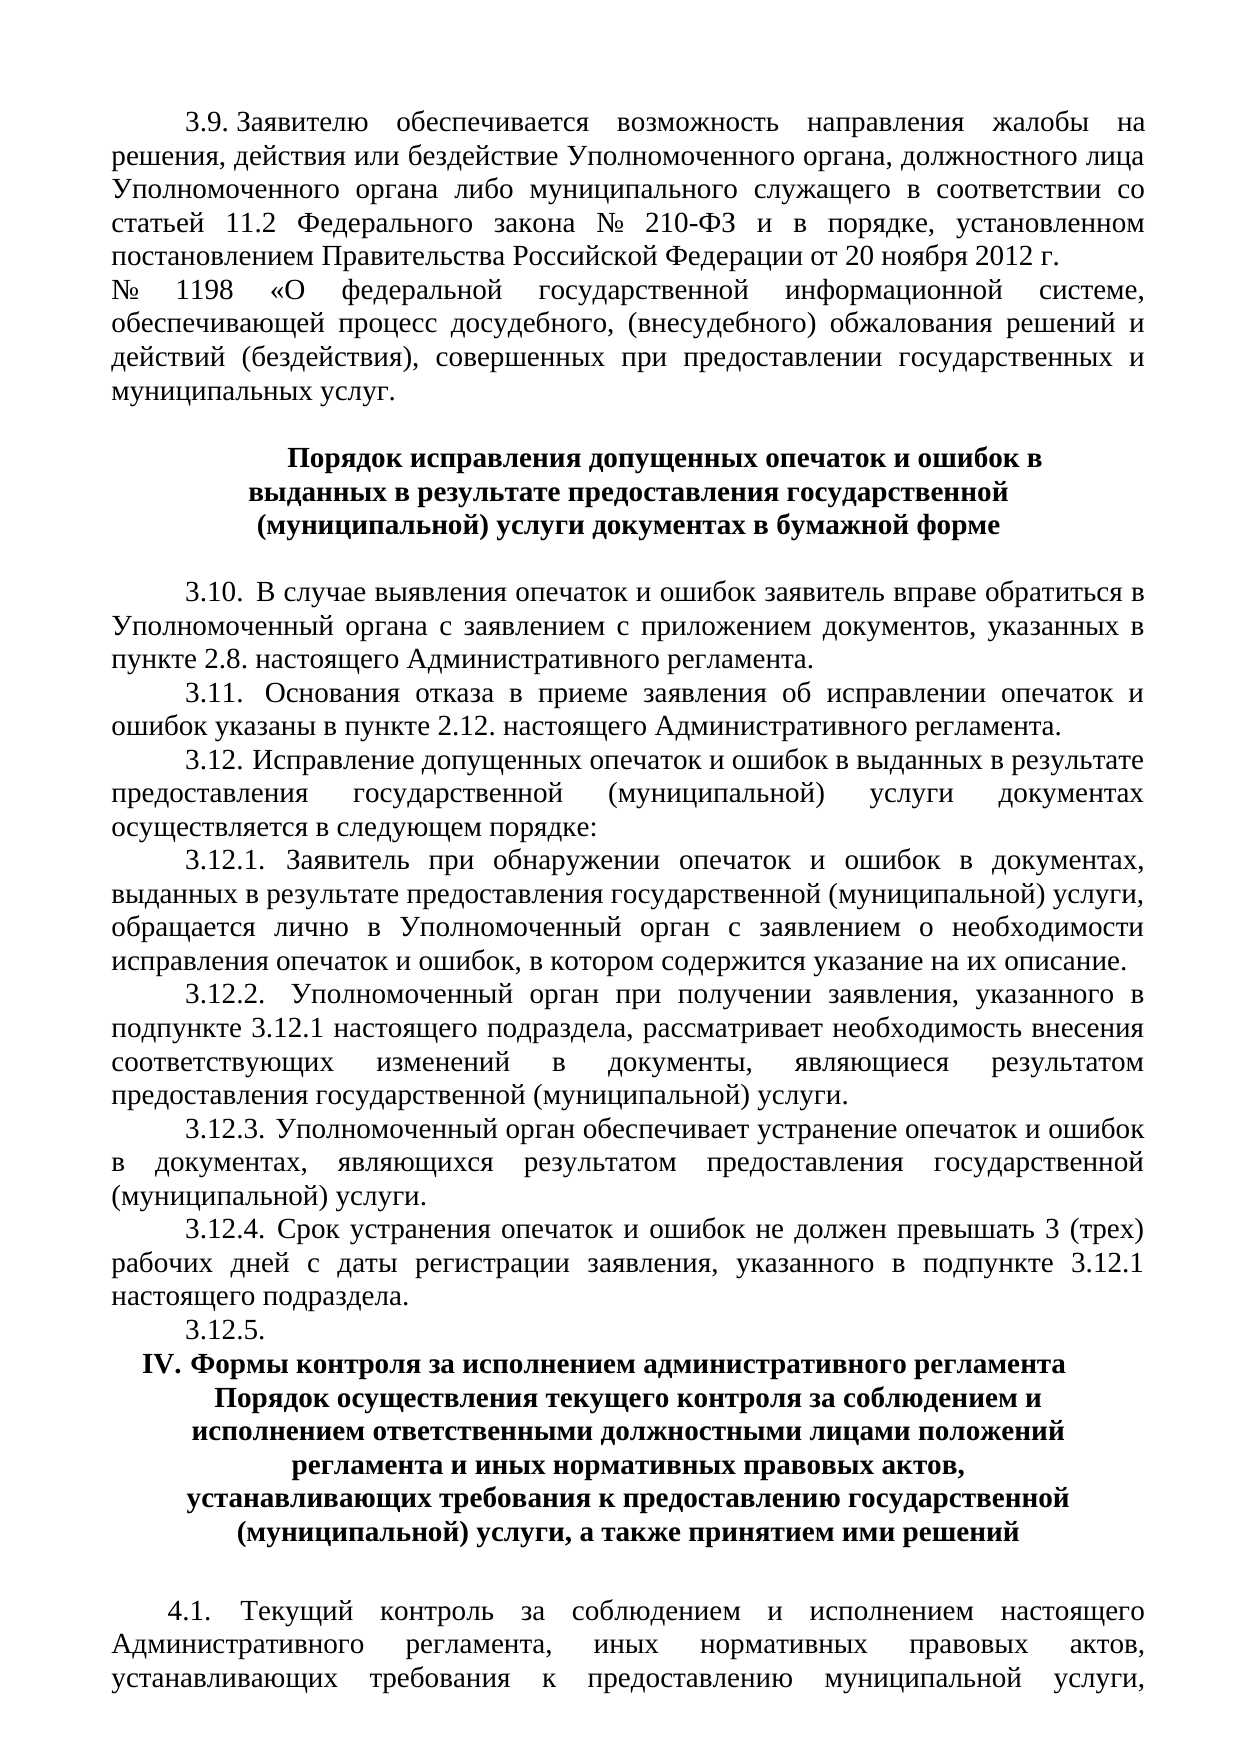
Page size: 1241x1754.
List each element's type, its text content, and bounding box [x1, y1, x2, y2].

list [111, 1593, 1146, 1693]
list Заявителю обеспечивается возможность направления жалобы на решения, действия или бездействие Уполномоченного органа, должностного лица Уполномоченного органа либо муниципального служащего в соответствии со статьей 11.2 Федерального закона № 210-ФЗ и в порядке, установленном постановлением Правительства Российской Федерации от 20 ноября 2012 г. [111, 104, 1146, 272]
list Заявитель при обнаружении опечаток и ошибок в документах, выданных в результате предоставления государственной (муниципальной) услуги, обращается лично в Уполномоченный орган с заявлением о необходимости исправления опечаток и ошибок, в котором содержится указание на их описание. [111, 842, 1145, 977]
list Срок устранения опечаток и ошибок не должен превышать 3 (трех) рабочих дней с даты регистрации заявления, указанного в подпункте 3.12.1 настоящего подраздела. [111, 1211, 1145, 1312]
list Уполномоченный орган обеспечивает устранение опечаток и ошибок в документах, являющихся результатом предоставления государственной (муниципальной) услуги. [111, 1111, 1145, 1211]
list Уполномоченный орган при получении заявления, указанного в подпункте 3.12.1 настоящего подраздела, рассматривает необходимость внесения соответствующих изменений в документы, являющиеся результатом предоставления государственной (муниципальной) услуги. [111, 977, 1145, 1111]
subtitle Формы контроля за исполнением административного регламента Порядок осуществления текущего контроля за соблюдением и исполнением ответственными должностными лицами положений регламента и иных нормативных правовых актов, устанавливающих требования к предоставлению государственной (муниципальной) услуги, а также принятием ими решений [130, 1346, 1078, 1547]
subtitle Порядок исправления допущенных опечаток и ошибок в [186, 440, 1144, 474]
text № 1198 «О федеральной государственной информационной системе, обеспечивающей процесс досудебного, (внесудебного) обжалования решений и действий (бездействия), совершенных при предоставлении государственных и муниципальных услуг. [111, 272, 1145, 406]
text выданных в результате предоставления государственной (муниципальной) услуги документах в бумажной форме [135, 474, 1122, 541]
list Основания отказа в приеме заявления об исправлении опечаток и ошибок указаны в пункте 2.12. настоящего Административного регламента. [111, 675, 1145, 742]
list Исправление допущенных опечаток и ошибок в выданных в результате предоставления государственной (муниципальной) услуги документах осуществляется в следующем порядке: [111, 742, 1145, 842]
list В случае выявления опечаток и ошибок заявитель вправе обратиться в Уполномоченный органа с заявлением с приложением документов, указанных в пункте 2.8. настоящего Административного регламента. [111, 574, 1146, 675]
